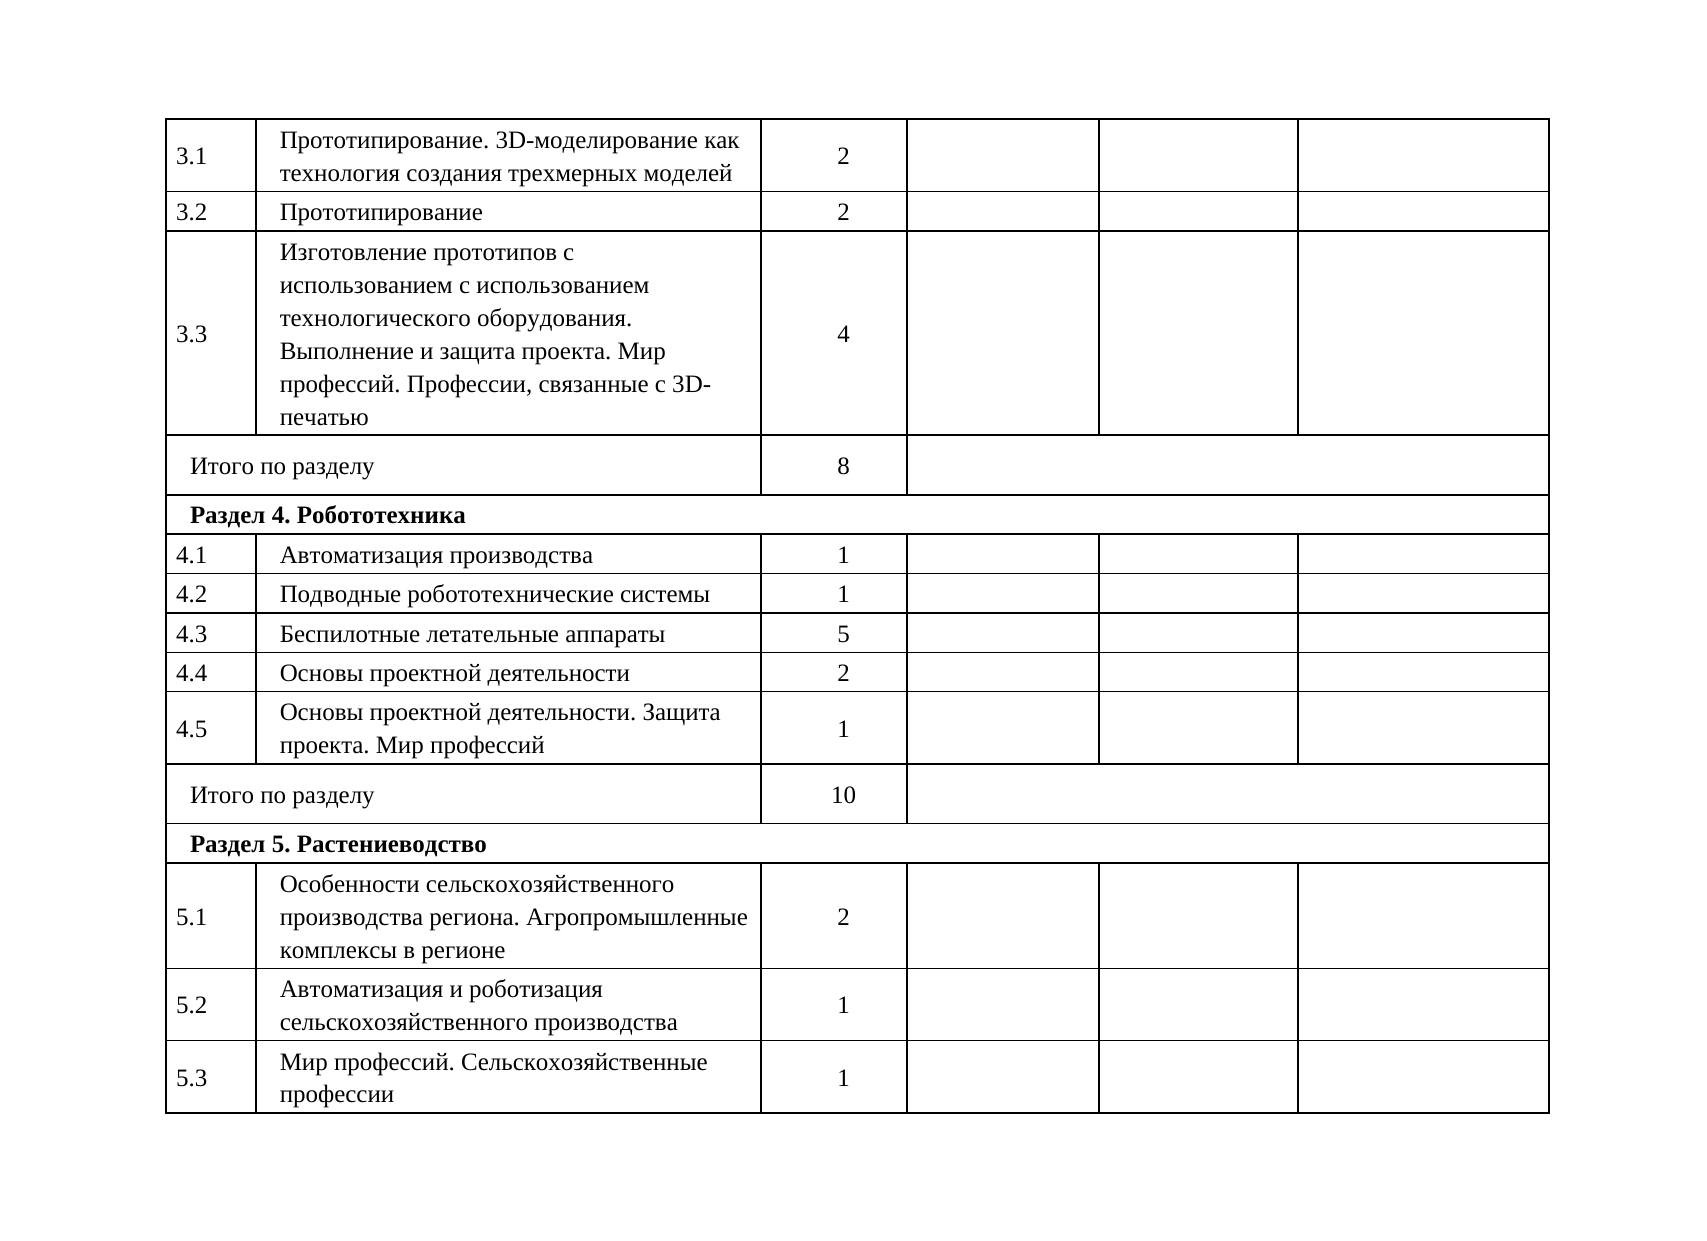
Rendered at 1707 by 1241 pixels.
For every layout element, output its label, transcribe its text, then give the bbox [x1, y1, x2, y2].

table_cell 5.3 [167, 1041, 255, 1112]
table_cell [908, 614, 1098, 651]
table_cell Изготовление прототипов с использованием с использованием технологического оборудования. Выполнение и защита проекта. Мир профессий. Профессии, связанные с 3D-печатью [257, 232, 760, 434]
table_cell 1 [762, 574, 906, 612]
table_cell 5 [762, 614, 906, 651]
table_cell 3.3 [167, 232, 255, 434]
table_cell 4.3 [167, 614, 255, 651]
table_cell [908, 969, 1098, 1040]
table_cell Подводные робототехнические системы [257, 574, 760, 612]
table_cell Раздел 4. Робототехника [167, 496, 1548, 533]
table_cell Итого по разделу [167, 436, 760, 494]
table_cell 10 [762, 765, 906, 823]
table_cell [908, 692, 1098, 763]
table_cell [1299, 614, 1548, 651]
table_cell 1 [762, 535, 906, 573]
table_cell [1100, 864, 1297, 967]
table_cell Итого по разделу [167, 765, 760, 823]
table_cell Мир профессий. Сельскохозяйственные профессии [257, 1041, 760, 1112]
table_cell Основы проектной деятельности [257, 653, 760, 691]
table_cell [1299, 535, 1548, 573]
table_cell [908, 864, 1098, 967]
table_cell [1299, 692, 1548, 763]
table_cell [908, 232, 1098, 434]
table_cell [908, 765, 1548, 823]
table_cell Автоматизация производства [257, 535, 760, 573]
table_cell 2 [762, 120, 906, 191]
table_cell 2 [762, 653, 906, 691]
table_cell [1100, 692, 1297, 763]
table_cell [1100, 969, 1297, 1040]
table_cell Прототипирование [257, 192, 760, 230]
table_cell 3.2 [167, 192, 255, 230]
table_cell [908, 535, 1098, 573]
table_cell [1100, 120, 1297, 191]
table_cell [908, 1041, 1098, 1112]
table_cell 1 [762, 1041, 906, 1112]
table_cell [1100, 535, 1297, 573]
table_cell 4.1 [167, 535, 255, 573]
table_cell [1299, 969, 1548, 1040]
table_cell [908, 120, 1098, 191]
table_cell [1100, 232, 1297, 434]
table_cell [1299, 120, 1548, 191]
table_cell 5.1 [167, 864, 255, 967]
table_cell 3.1 [167, 120, 255, 191]
table_cell [1299, 1041, 1548, 1112]
table_cell [1100, 614, 1297, 651]
table_cell [1100, 192, 1297, 230]
table_cell 4 [762, 232, 906, 434]
table_cell [908, 574, 1098, 612]
table_cell 2 [762, 864, 906, 967]
table_cell [1299, 192, 1548, 230]
table_cell 2 [762, 192, 906, 230]
table_cell [1100, 574, 1297, 612]
table_cell 5.2 [167, 969, 255, 1040]
table_cell Автоматизация и роботизация сельскохозяйственного производства [257, 969, 760, 1040]
table_cell [908, 653, 1098, 691]
table_cell Особенности сельскохозяйственного производства региона. Агропромышленные комплексы в регионе [257, 864, 760, 967]
table_cell [1100, 653, 1297, 691]
table_cell 8 [762, 436, 906, 494]
table_cell 4.4 [167, 653, 255, 691]
table_cell [1299, 653, 1548, 691]
table_cell [1299, 574, 1548, 612]
table_cell 4.5 [167, 692, 255, 763]
table_cell [1100, 1041, 1297, 1112]
table_cell Раздел 5. Растениеводство [167, 824, 1548, 862]
table_cell Прототипирование. 3D-моделирование как технология создания трехмерных моделей [257, 120, 760, 191]
table_cell [1299, 232, 1548, 434]
table_cell 4.2 [167, 574, 255, 612]
table_cell [1299, 864, 1548, 967]
table_cell 1 [762, 692, 906, 763]
table_cell 1 [762, 969, 906, 1040]
table_cell Основы проектной деятельности. Защита проекта. Мир профессий [257, 692, 760, 763]
table_cell Беспилотные летательные аппараты [257, 614, 760, 651]
table_cell [908, 192, 1098, 230]
table_cell [908, 436, 1548, 494]
